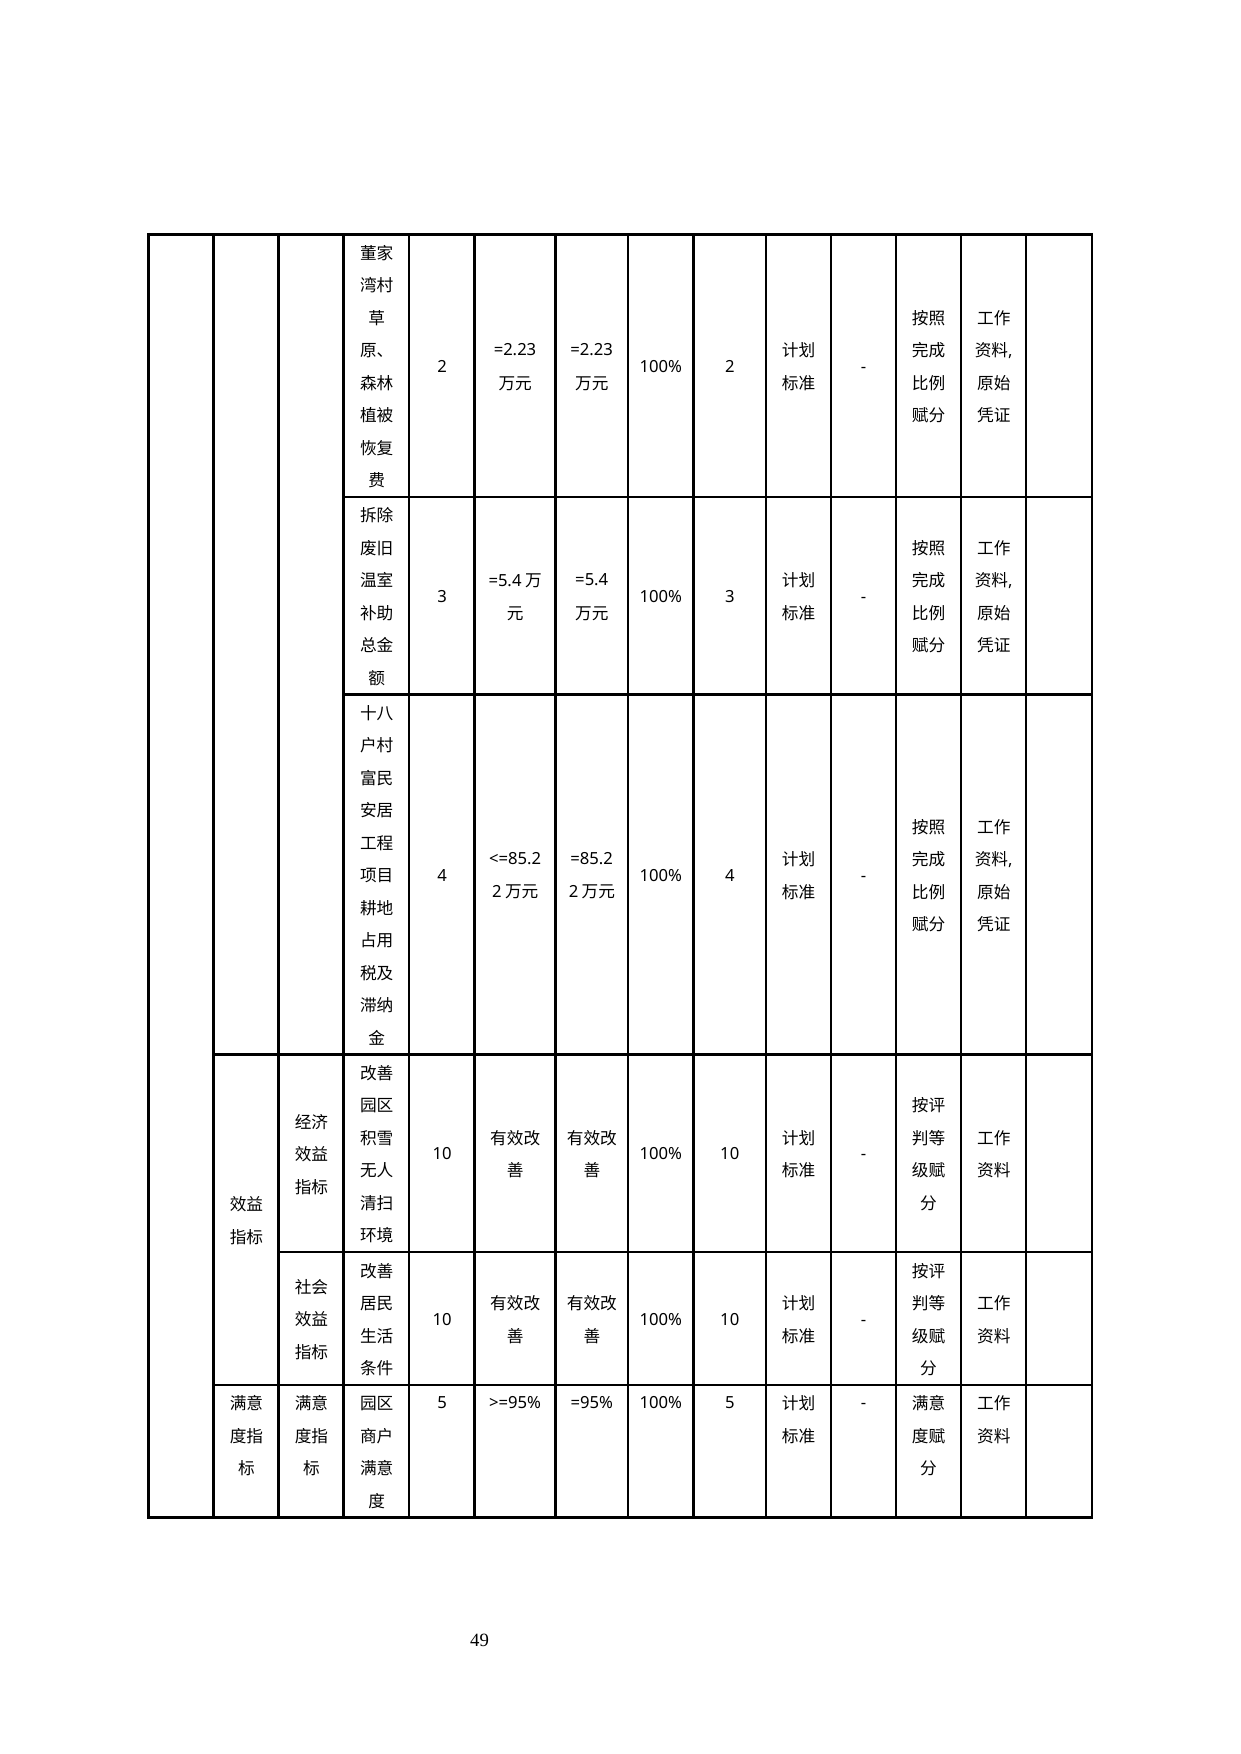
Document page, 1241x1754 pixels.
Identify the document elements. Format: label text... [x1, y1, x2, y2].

table_cell 2 [695, 236, 765, 496]
table_cell 有效改善 [476, 1056, 554, 1251]
table_cell =85.22万元 [557, 696, 627, 1053]
table_cell 计划标准 [767, 236, 830, 496]
table_cell >=95% [476, 1386, 554, 1516]
table_cell 工作资料 [962, 1056, 1025, 1251]
table_cell 社会效益指标 [280, 1253, 342, 1383]
table_cell 按评判等级赋分 [897, 1056, 960, 1251]
table_cell [1027, 1386, 1091, 1516]
table_cell 4 [695, 696, 765, 1053]
table_cell 100% [629, 236, 692, 496]
table_cell 5 [695, 1386, 765, 1516]
table_cell 计划标准 [767, 1386, 830, 1516]
table_cell 100% [629, 1253, 692, 1383]
table_cell =2.23万元 [476, 236, 554, 496]
table_cell 效益指标 [215, 1056, 277, 1383]
table_cell 5 [410, 1386, 473, 1516]
table_cell 工作资料,原始凭证 [962, 498, 1025, 693]
table_cell - [832, 236, 895, 496]
table_cell 工作资料,原始凭证 [962, 696, 1025, 1053]
table_cell - [832, 1056, 895, 1251]
table_cell 10 [410, 1056, 473, 1251]
table_cell [1027, 498, 1091, 693]
table_cell - [832, 498, 895, 693]
table_cell 有效改善 [557, 1056, 627, 1251]
table_cell 按评判等级赋分 [897, 1253, 960, 1383]
table_cell 按照完成比例赋分 [897, 696, 960, 1053]
table_cell 工作资料 [962, 1253, 1025, 1383]
table_cell - [832, 1386, 895, 1516]
table_cell 3 [695, 498, 765, 693]
table_cell [1027, 1056, 1091, 1251]
table_cell 十八户村富民安居工程项目耕地占用税及滞纳金 [345, 696, 408, 1053]
table_cell 2 [410, 236, 473, 496]
table_cell 满意度指标 [280, 1386, 342, 1516]
table_cell 满意度指标 [215, 1386, 277, 1516]
table_cell =2.23万元 [557, 236, 627, 496]
table_cell 10 [695, 1253, 765, 1383]
table_cell 3 [410, 498, 473, 693]
table_cell 10 [695, 1056, 765, 1251]
table_cell 董家湾村草原、森林植被恢复费 [345, 236, 408, 496]
table_cell 100% [629, 1386, 692, 1516]
table_cell 计划标准 [767, 498, 830, 693]
table_cell 10 [410, 1253, 473, 1383]
table_cell - [832, 696, 895, 1053]
table_cell =95% [557, 1386, 627, 1516]
table_cell <=85.22万元 [476, 696, 554, 1053]
table_cell 拆除废旧温室补助总金额 [345, 498, 408, 693]
table_cell 计划标准 [767, 696, 830, 1053]
table_cell 工作资料,原始凭证 [962, 236, 1025, 496]
table_cell 100% [629, 498, 692, 693]
table_cell 计划标准 [767, 1056, 830, 1251]
table_cell 100% [629, 1056, 692, 1251]
table_cell 按照完成比例赋分 [897, 498, 960, 693]
table_cell 100% [629, 696, 692, 1053]
table_cell 满意度赋分 [897, 1386, 960, 1516]
table_cell 有效改善 [476, 1253, 554, 1383]
table_cell 经济效益指标 [280, 1056, 342, 1251]
table_cell 改善居民生活条件 [345, 1253, 408, 1383]
table_cell [1027, 236, 1091, 496]
table_cell [1027, 1253, 1091, 1383]
table_cell =5.4万元 [557, 498, 627, 693]
table_cell [1027, 696, 1091, 1053]
table_cell 计划标准 [767, 1253, 830, 1383]
table_cell - [832, 1253, 895, 1383]
table_cell 改善园区积雪无人清扫环境 [345, 1056, 408, 1251]
table_cell 有效改善 [557, 1253, 627, 1383]
table_cell 园区商户满意度 [345, 1386, 408, 1516]
table_cell 按照完成比例赋分 [897, 236, 960, 496]
table_cell 工作资料 [962, 1386, 1025, 1516]
table_cell =5.4万元 [476, 498, 554, 693]
table_cell 4 [410, 696, 473, 1053]
